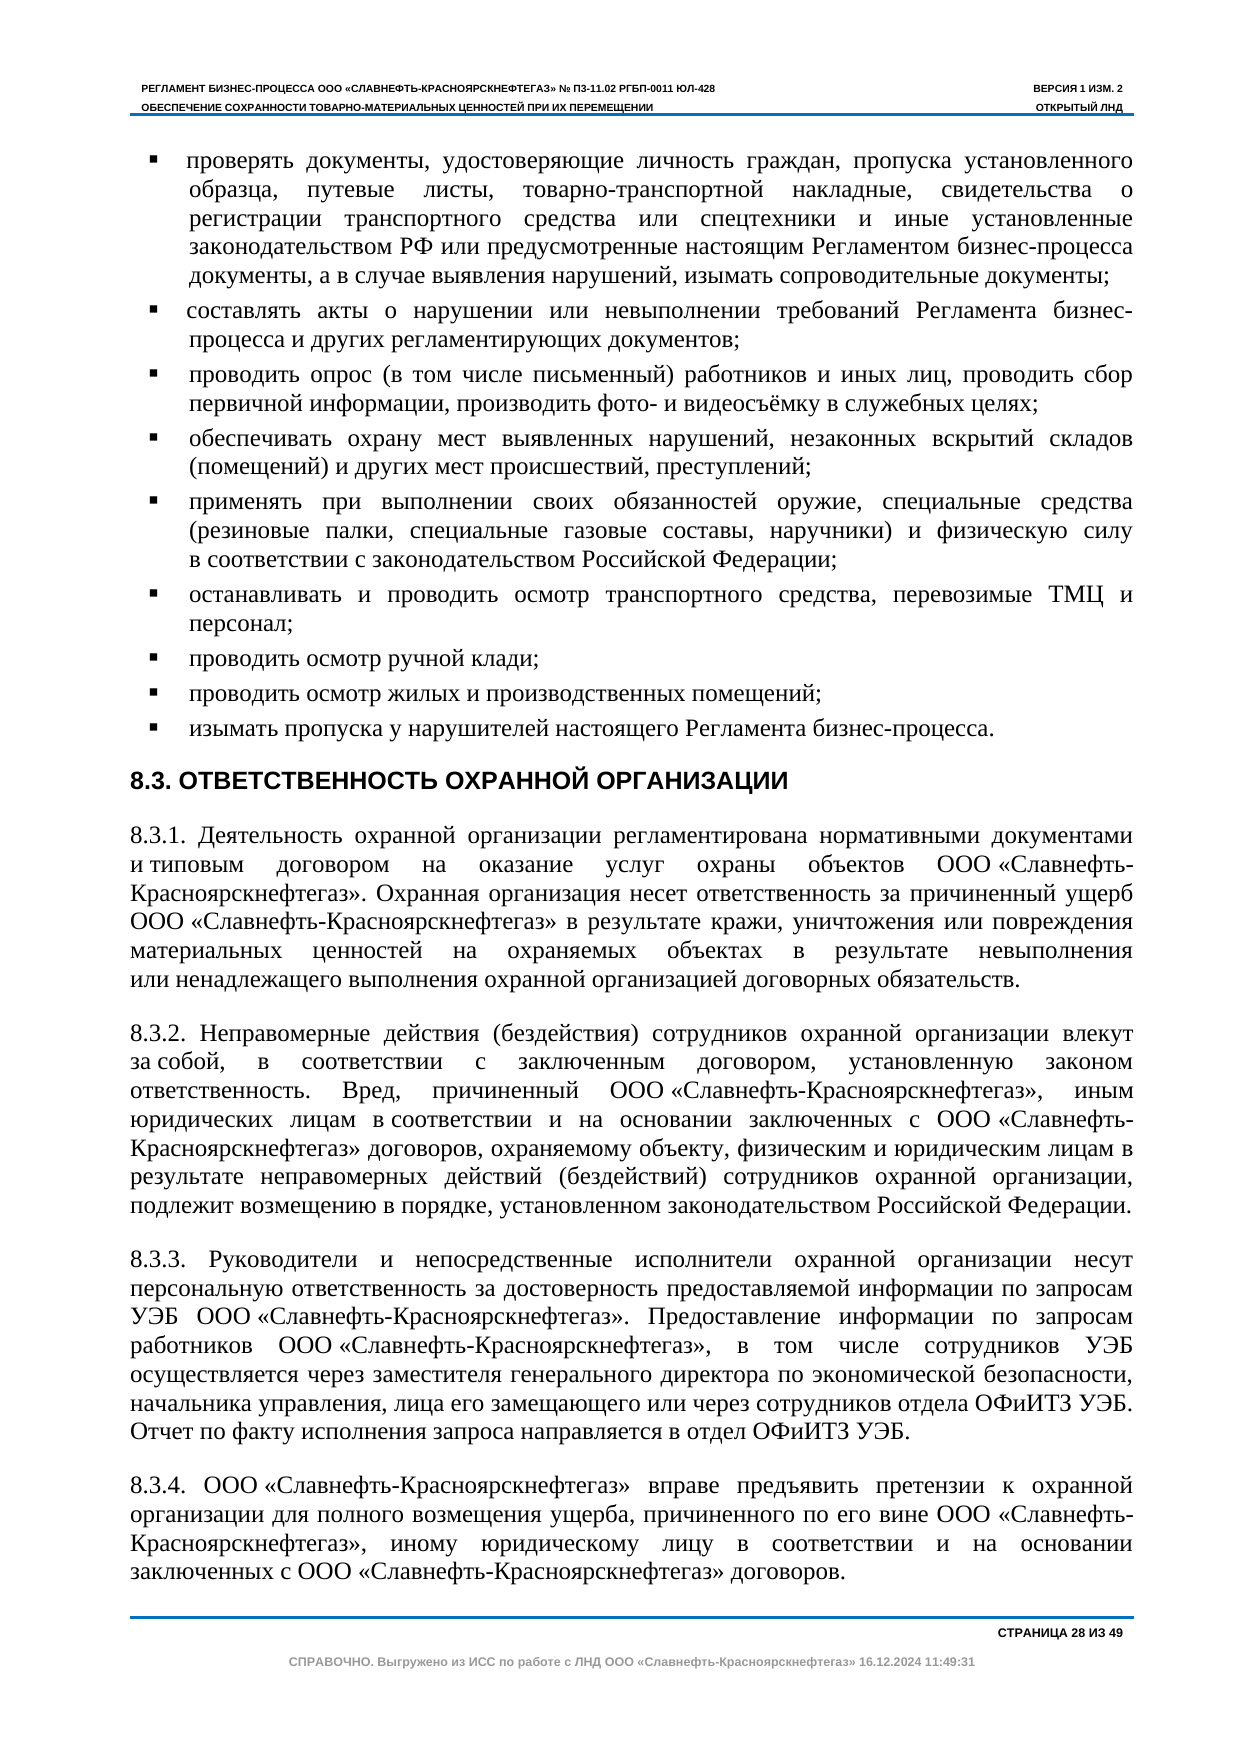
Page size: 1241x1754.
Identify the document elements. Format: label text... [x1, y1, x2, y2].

text 8.3.2. Неправомерные действия (бездействия) сотрудников охранной организации влекут за собой, в соответствии с заключенным договором, установленную законом ответственность. Вред, причиненный ООО «Славнефть-Красноярскнефтегаз», иным юридических лицам в соответствии и на основании заключенных с ООО «Славнефть-Красноярскнефтегаз» договоров, охраняемому объекту, физическим и юридическим лицам в результате неправомерных действий (бездействий) сотрудников охранной организации, подлежит возмещению в порядке, установленном законодательством Российской Федерации. [130, 1018, 1134, 1219]
list проводить осмотр ручной клади; [148, 643, 1134, 671]
subtitle 8.3. ОТВЕТСТВЕННОСТЬ ОХРАННОЙ ОРГАНИЗАЦИИ [130, 766, 1134, 795]
list останавливать и проводить осмотр транспортного средства, перевозимые ТМЦ и персонал; [148, 579, 1134, 636]
list составлять акты о нарушении или невыполнении требований Регламента бизнес-процесса и других регламентирующих документов; [148, 295, 1134, 353]
text 8.3.1. Деятельность охранной организации регламентирована нормативными документами и типовым договором на оказание услуг охраны объектов ООО «Славнефть-Красноярскнефтегаз». Охранная организация несет ответственность за причиненный ущерб ООО «Славнефть-Красноярскнефтегаз» в результате кражи, уничтожения или повреждения материальных ценностей на охраняемых объектах в результате невыполнения или ненадлежащего выполнения охранной организацией договорных обязательств. [130, 820, 1134, 993]
text 8.3.4. ООО «Славнефть-Красноярскнефтегаз» вправе предъявить претензии к охранной организации для полного возмещения ущерба, причиненного по его вине ООО «Славнефть-Красноярскнефтегаз», иному юридическому лицу в соответствии и на основании заключенных с ООО «Славнефть-Красноярскнефтегаз» договоров. [130, 1470, 1134, 1585]
list применять при выполнении своих обязанностей оружие, специальные средства (резиновые палки, специальные газовые составы, наручники) и физическую силу в соответствии с законодательством Российской Федерации; [148, 486, 1134, 573]
text 8.3.3. Руководители и непосредственные исполнители охранной организации несут персональную ответственность за достоверность предоставляемой информации по запросам УЭБ ООО «Славнефть-Красноярскнефтегаз». Предоставление информации по запросам работников ООО «Славнефть-Красноярскнефтегаз», в том числе сотрудников УЭБ осуществляется через заместителя генерального директора по экономической безопасности, начальника управления, лица его замещающего или через сотрудников отдела ОФиИТЗ УЭБ. Отчет по факту исполнения запроса направляется в отдел ОФиИТЗ УЭБ. [130, 1244, 1134, 1445]
list проверять документы, удостоверяющие личность граждан, пропуска установленного образца, путевые листы, товарно-транспортной накладные, свидетельства о регистрации транспортного средства или спецтехники и иные установленные законодательством РФ или предусмотренные настоящим Регламентом бизнес-процесса документы, а в случае выявления нарушений, изымать сопроводительные документы; [148, 145, 1134, 289]
list проводить опрос (в том числе письменный) работников и иных лиц, проводить сбор первичной информации, производить фото- и видеосъёмку в служебных целях; [148, 359, 1134, 416]
list проводить осмотр жилых и производственных помещений; [148, 678, 1134, 706]
list обеспечивать охрану мест выявленных нарушений, незаконных вскрытий складов (помещений) и других мест происшествий, преступлений; [148, 423, 1134, 480]
list изымать пропуска у нарушителей настоящего Регламента бизнес-процесса. [148, 713, 1134, 741]
